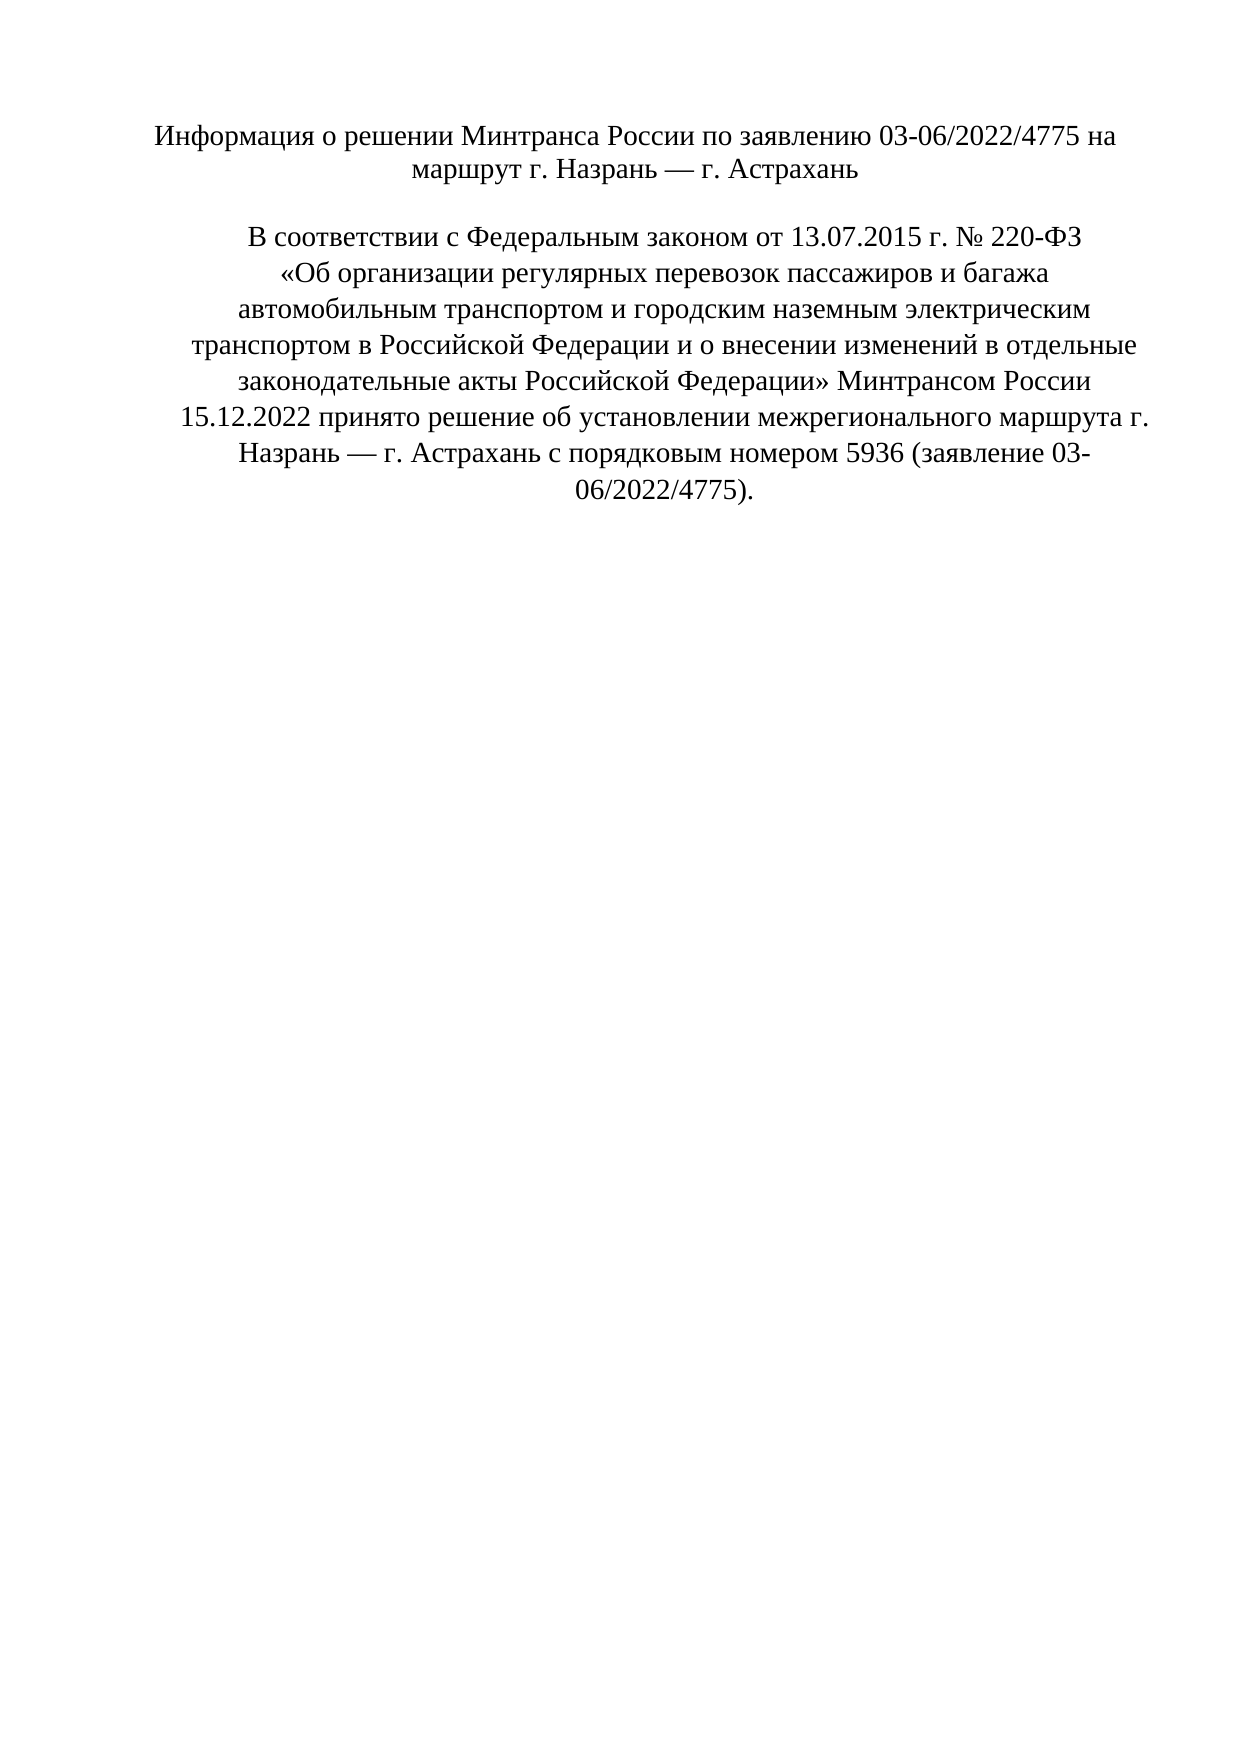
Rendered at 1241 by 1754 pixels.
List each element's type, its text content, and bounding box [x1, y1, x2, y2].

text В соответствии с Федеральным законом от 13.07.2015 г. № 220-ФЗ «Об организации регулярных перевозок пассажиров и багажа автомобильным транспортом и городским наземным электрическим транспортом в Российской Федерации и о внесении изменений в отдельные законодательные акты Российской Федерации» Минтрансом России 15.12.2022 принято решение об установлении межрегионального маршрута г. Назрань — г. Астрахань с порядковым номером 5936 (заявление 03-06/2022/4775). [177, 219, 1152, 505]
text Информация о решении Минтранса России по заявлению 03-06/2022/4775 на маршрут г. Назрань — г. Астрахань [118, 118, 1152, 185]
